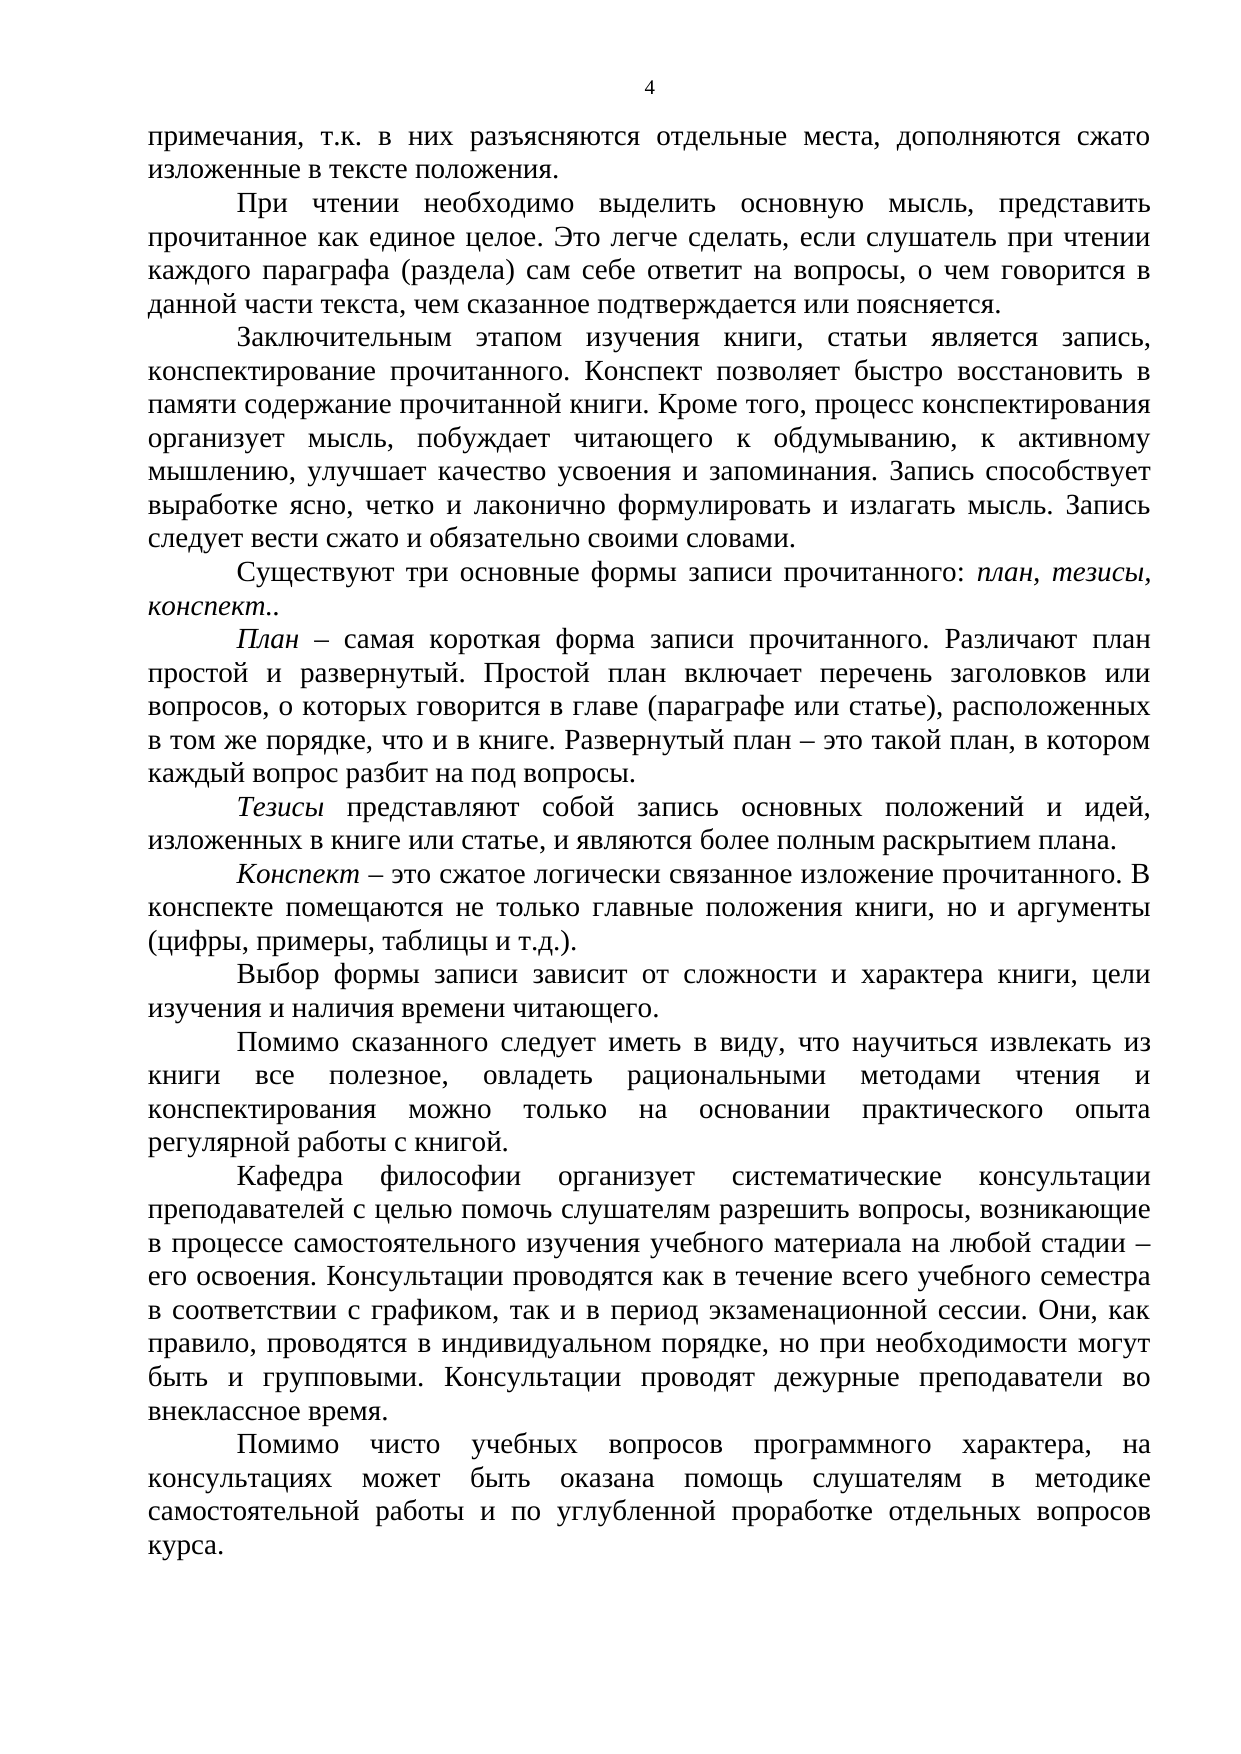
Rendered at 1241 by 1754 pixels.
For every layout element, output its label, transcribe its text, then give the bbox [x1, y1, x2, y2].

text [148, 118, 1152, 185]
text Тезисы представляют собой запись основных положений и идей, изложенных в книге или статье, и являются более полным раскрытием плана. [148, 789, 1152, 856]
text План – самая короткая форма записи прочитанного. Различают план простой и развернутый. Простой план включает перечень заголовков или вопросов, о которых говорится в главе (параграфе или статье), расположенных в том же порядке, что и в книге. Развернутый план – это такой план, в котором каждый вопрос разбит на под вопросы. [148, 621, 1152, 789]
text Существуют три основные формы записи прочитанного: план, тезисы, конспект.. [148, 554, 1152, 621]
text Выбор формы записи зависит от сложности и характера книги, цели изучения и наличия времени читающего. [148, 957, 1152, 1024]
text Помимо чисто учебных вопросов программного характера, на консультациях может быть оказана помощь слушателям в методике самостоятельной работы и по углубленной проработке отдельных вопросов курса. [148, 1426, 1152, 1560]
text Заключительным этапом изучения книги, статьи является запись, конспектирование прочитанного. Конспект позволяет быстро восстановить в памяти содержание прочитанной книги. Кроме того, процесс конспектирования организует мысль, побуждает читающего к обдумыванию, к активному мышлению, улучшает качество усвоения и запоминания. Запись способствует выработке ясно, четко и лаконично формулировать и излагать мысль. Запись следует вести сжато и обязательно своими словами. [148, 319, 1152, 554]
text При чтении необходимо выделить основную мысль, представить прочитанное как единое целое. Это легче сделать, если слушатель при чтении каждого параграфа (раздела) сам себе ответит на вопросы, о чем говорится в данной части текста, чем сказанное подтверждается или поясняется. [148, 185, 1152, 319]
text Кафедра философии организует систематические консультации преподавателей с целью помочь слушателям разрешить вопросы, возникающие в процессе самостоятельного изучения учебного материала на любой стадии –его освоения. Консультации проводятся как в течение всего учебного семестра в соответствии с графиком, так и в период экзаменационной сессии. Они, как правило, проводятся в индивидуальном порядке, но при необходимости могут быть и групповыми. Консультации проводят дежурные преподаватели во внеклассное время. [148, 1158, 1152, 1426]
text Конспект – это сжатое логически связанное изложение прочитанного. В конспекте помещаются не только главные положения книги, но и аргументы (цифры, примеры, таблицы и т.д.). [148, 856, 1152, 957]
text Помимо сказанного следует иметь в виду, что научиться извлекать из книги все полезное, овладеть рациональными методами чтения и конспектирования можно только на основании практического опыта регулярной работы с книгой. [148, 1024, 1152, 1158]
